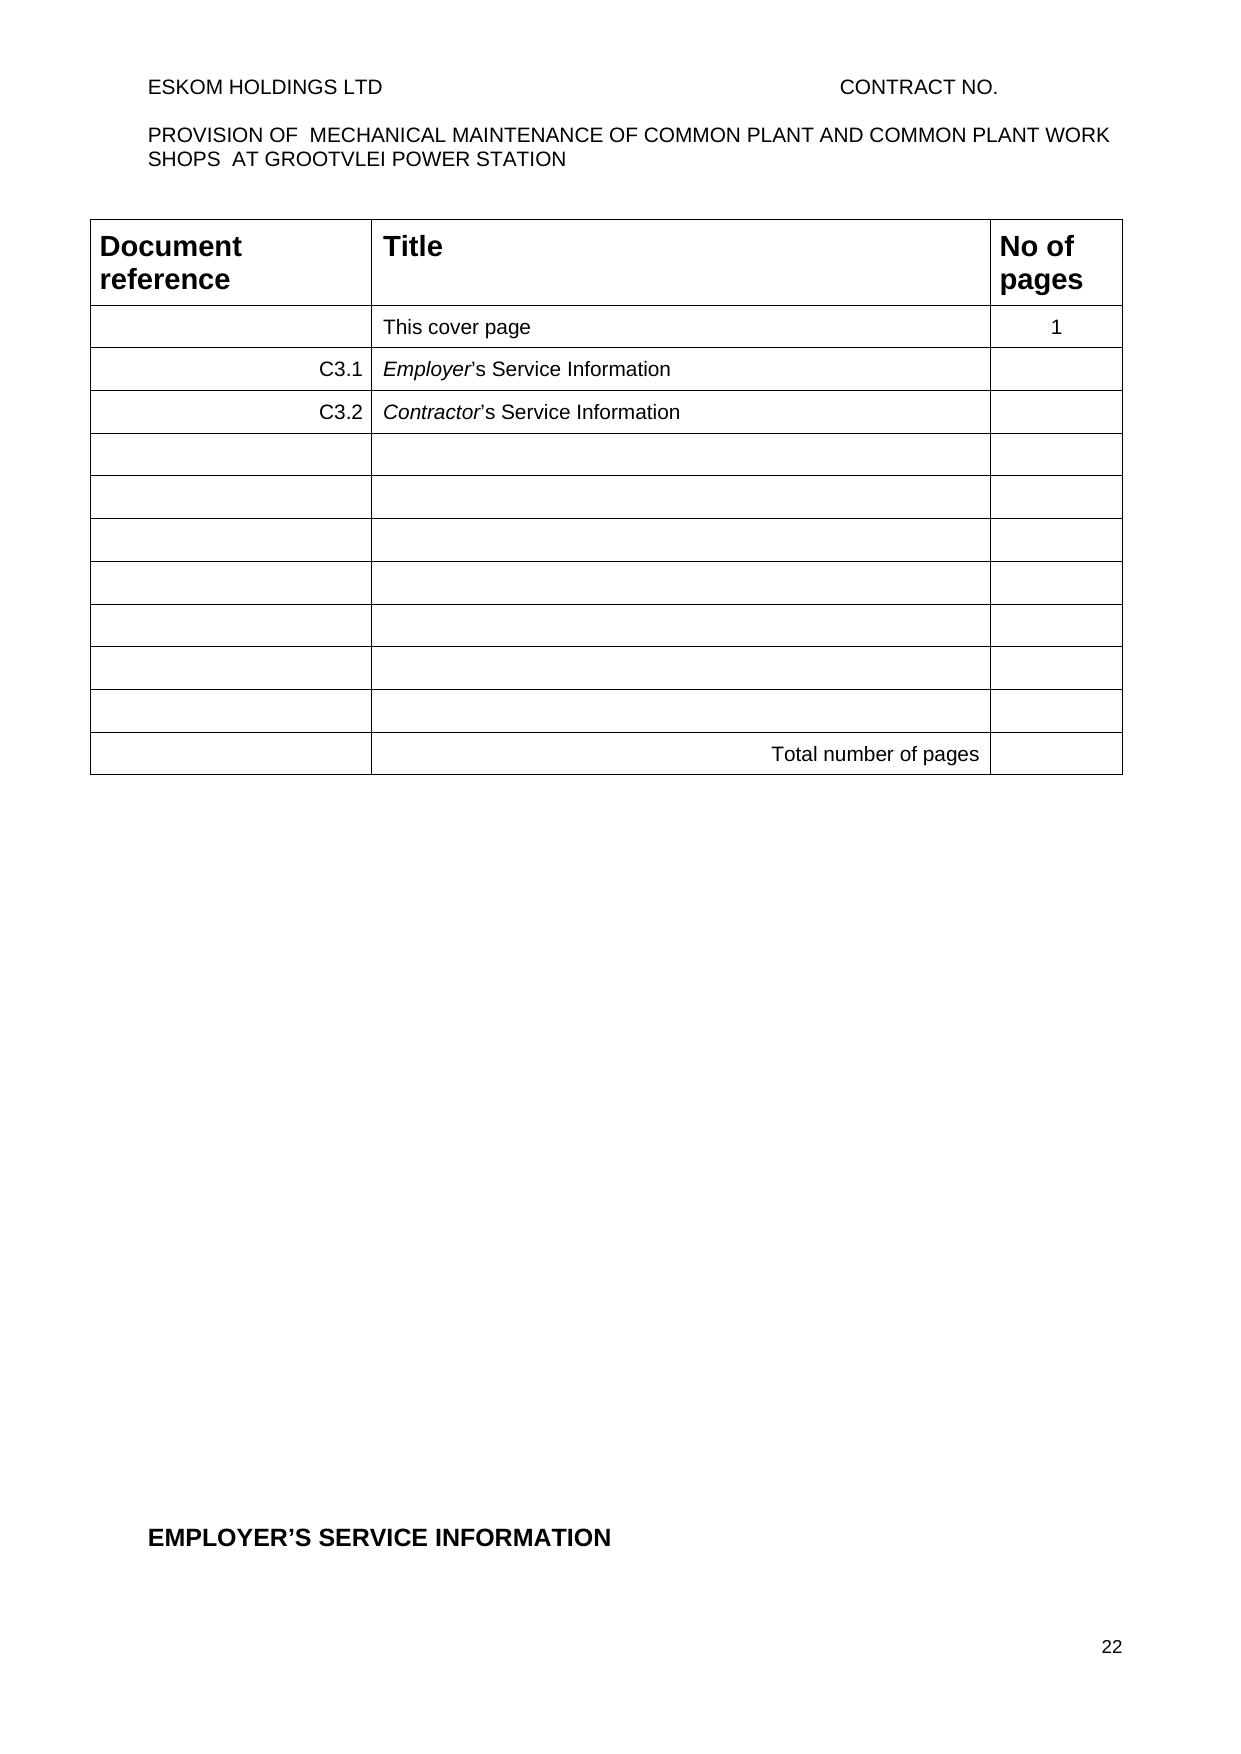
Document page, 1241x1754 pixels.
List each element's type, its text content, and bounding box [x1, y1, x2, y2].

table_cell [91, 690, 371, 732]
table_cell [91, 562, 371, 603]
table_cell [991, 605, 1122, 646]
table_cell [991, 690, 1122, 732]
table_cell [991, 647, 1122, 689]
table_header No of pages [991, 220, 1122, 304]
table_cell [372, 562, 990, 603]
table_cell [91, 733, 371, 774]
table_cell [991, 733, 1122, 774]
table_cell 1 [991, 306, 1122, 347]
table_cell [372, 690, 990, 732]
table_cell [372, 519, 990, 561]
table_cell Contractor’s Service Information (insert at award stage or delete if not applicable) [372, 391, 990, 433]
table_cell [991, 519, 1122, 561]
table_cell [91, 434, 371, 475]
table_cell [91, 476, 371, 518]
table_cell [991, 391, 1122, 433]
table_cell Employer’s Service Information [372, 348, 990, 390]
text Employer’s service Information [148, 1523, 1122, 1552]
table_cell [91, 605, 371, 646]
table_cell This cover page [372, 306, 990, 347]
table_cell [991, 476, 1122, 518]
table_cell [372, 647, 990, 689]
table_cell [991, 562, 1122, 603]
table_cell [991, 434, 1122, 475]
table_header Title [372, 220, 990, 304]
table_cell [91, 647, 371, 689]
table_header Document reference [91, 220, 371, 304]
table_cell [372, 476, 990, 518]
table_cell Total number of pages [372, 733, 990, 774]
table_cell [91, 306, 371, 347]
table_cell [372, 434, 990, 475]
table_cell [372, 605, 990, 646]
table_cell C3.1 [91, 348, 371, 390]
table_cell [91, 519, 371, 561]
table_cell [991, 348, 1122, 390]
table_cell C3.2 [91, 391, 371, 433]
